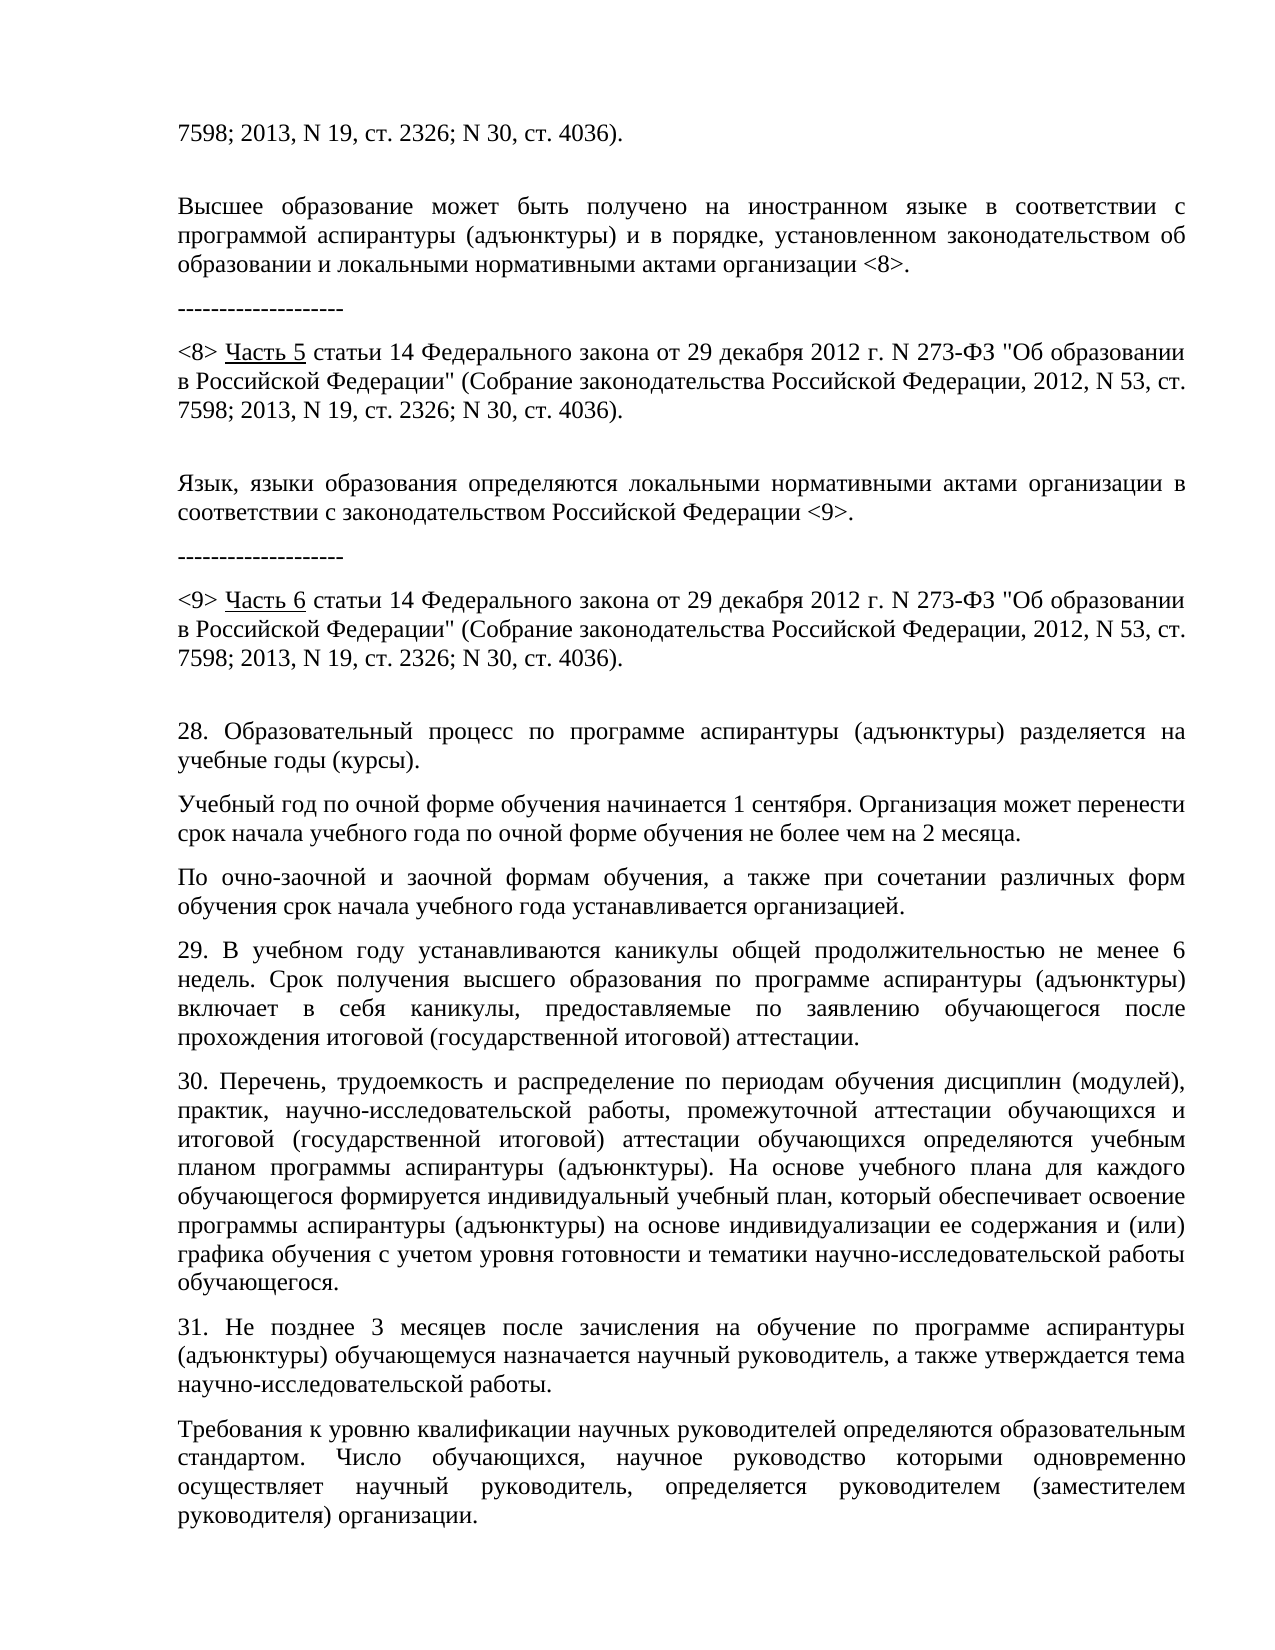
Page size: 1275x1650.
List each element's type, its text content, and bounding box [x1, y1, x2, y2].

text Учебный год по очной форме обучения начинается 1 сентября. Организация может перенести срок начала учебного года по очной форме обучения не более чем на 2 месяца. [177, 789, 1186, 847]
text По очно-заочной и заочной формам обучения, а также при сочетании различных форм обучения срок начала учебного года устанавливается организацией. [177, 862, 1186, 920]
text 29. В учебном году устанавливаются каникулы общей продолжительностью не менее 6 недель. Срок получения высшего образования по программе аспирантуры (адъюнктуры) включает в себя каникулы, предоставляемые по заявлению обучающегося после прохождения итоговой (государственной итоговой) аттестации. [177, 936, 1186, 1051]
text <8> Часть 5 статьи 14 Федерального закона от 29 декабря 2012 г. N 273-ФЗ "Об образовании в Российской Федерации" (Собрание законодательства Российской Федерации, 2012, N 53, ст. 7598; 2013, N 19, ст. 2326; N 30, ст. 4036). [177, 337, 1186, 424]
text Требования к уровню квалификации научных руководителей определяются образовательным стандартом. Число обучающихся, научное руководство которыми одновременно осуществляет научный руководитель, определяется руководителем (заместителем руководителя) организации. [177, 1414, 1186, 1529]
text 28. Образовательный процесс по программе аспирантуры (адъюнктуры) разделяется на учебные годы (курсы). [177, 716, 1186, 774]
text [177, 118, 1186, 147]
text -------------------- [177, 293, 1186, 322]
text 30. Перечень, трудоемкость и распределение по периодам обучения дисциплин (модулей), практик, научно-исследовательской работы, промежуточной аттестации обучающихся и итоговой (государственной итоговой) аттестации обучающихся определяются учебным планом программы аспирантуры (адъюнктуры). На основе учебного плана для каждого обучающегося формируется индивидуальный учебный план, который обеспечивает освоение программы аспирантуры (адъюнктуры) на основе индивидуализации ее содержания и (или) графика обучения с учетом уровня готовности и тематики научно-исследовательской работы обучающегося. [177, 1066, 1186, 1296]
text -------------------- [177, 541, 1186, 570]
text Высшее образование может быть получено на иностранном языке в соответствии с программой аспирантуры (адъюнктуры) и в порядке, установленном законодательством об образовании и локальными нормативными актами организации <8>. [177, 191, 1186, 277]
text <9> Часть 6 статьи 14 Федерального закона от 29 декабря 2012 г. N 273-ФЗ "Об образовании в Российской Федерации" (Собрание законодательства Российской Федерации, 2012, N 53, ст. 7598; 2013, N 19, ст. 2326; N 30, ст. 4036). [177, 586, 1186, 672]
text Язык, языки образования определяются локальными нормативными актами организации в соответствии с законодательством Российской Федерации <9>. [177, 468, 1186, 526]
text 31. Не позднее 3 месяцев после зачисления на обучение по программе аспирантуры (адъюнктуры) обучающемуся назначается научный руководитель, а также утверждается тема научно-исследовательской работы. [177, 1312, 1186, 1398]
